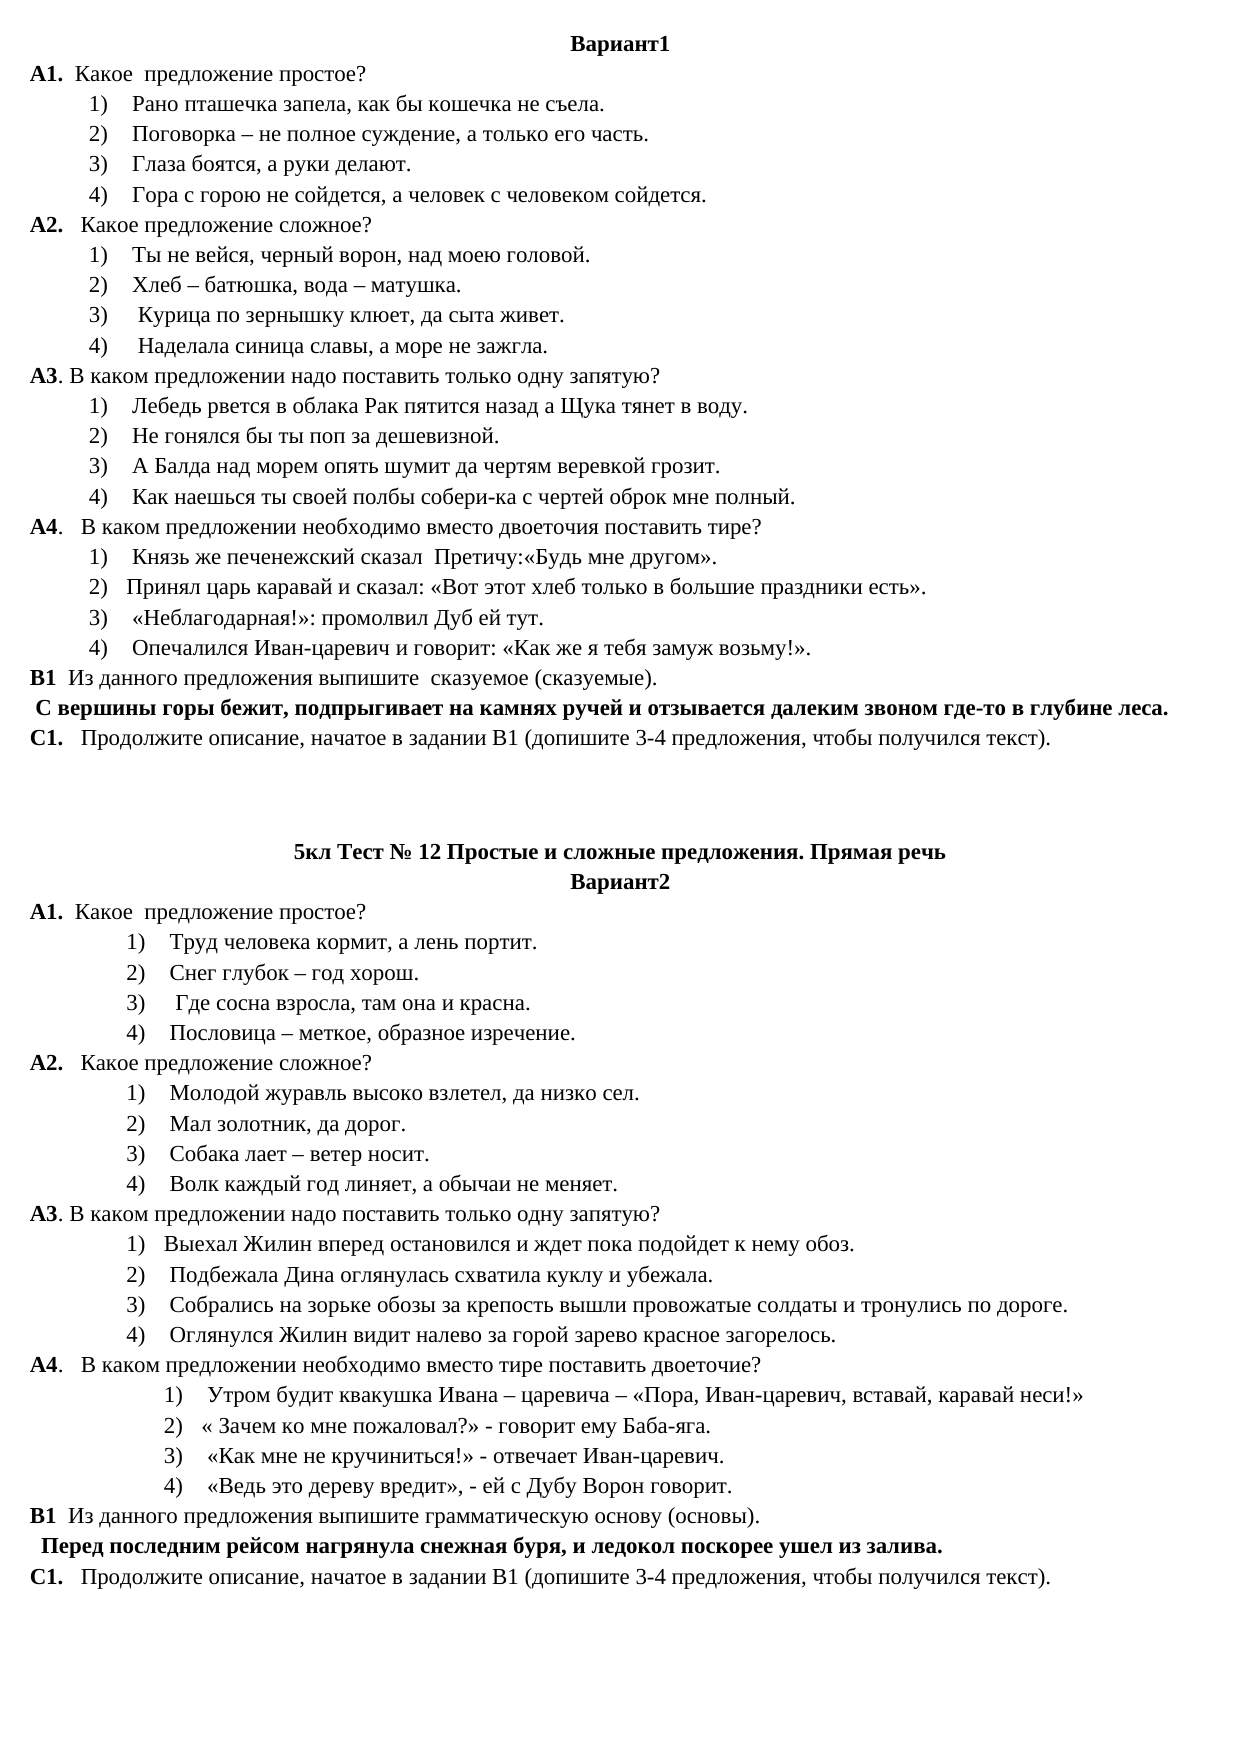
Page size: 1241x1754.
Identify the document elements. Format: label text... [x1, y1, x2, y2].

list Хлеб – батюшка, вода – матушка. [89, 271, 1211, 298]
list Поговорка – не полное суждение, а только его часть. [89, 120, 1211, 147]
list Собака лает – ветер носит. [126, 1140, 1211, 1166]
text С1. Продолжите описание, начатое в задании В1 (допишите 3-4 предложения, чтобы получился текст). [29, 724, 1211, 751]
text А2. Какое предложение сложное? [29, 1049, 1211, 1076]
list Оглянулся Жилин видит налево за горой зарево красное загорелось. [126, 1321, 1211, 1347]
list Курица по зернышку клюет, да сыта живет. [89, 301, 1211, 328]
list « Зачем ко мне пожаловал?» - говорит ему Баба-яга. [164, 1412, 1211, 1438]
list Как наешься ты своей полбы собери-ка с чертей оброк мне полный. [89, 483, 1211, 509]
list Глаза боятся, а руки делают. [89, 150, 1211, 177]
list Не гонялся бы ты поп за дешевизной. [89, 422, 1211, 449]
text В1 Из данного предложения выпишите сказуемое (сказуемые). [29, 664, 1211, 690]
text В1 Из данного предложения выпишите грамматическую основу (основы). [29, 1502, 1211, 1529]
text А4. В каком предложении необходимо вместо двоеточия поставить тире? [29, 513, 1211, 539]
list Лебедь рвется в облака Рак пятится назад а Щука тянет в воду. [89, 392, 1211, 418]
text А4. В каком предложении необходимо вместо тире поставить двоеточие? [29, 1351, 1211, 1378]
list Утром будит квакушка Ивана – царевича – «Пора, Иван-царевич, вставай, каравай неси!» [164, 1382, 1211, 1408]
list Снег глубок – год хорош. [126, 959, 1211, 985]
list Пословица – меткое, образное изречение. [126, 1019, 1211, 1045]
list «Ведь это дереву вредит», - ей с Дубу Ворон говорит. [164, 1472, 1211, 1498]
list Труд человека кормит, а лень портит. [126, 928, 1211, 955]
list Наделала синица славы, а море не зажгла. [89, 332, 1211, 358]
text 5кл Тест № 12 Простые и сложные предложения. Прямая речь [29, 838, 1211, 864]
list Волк каждый год линяет, а обычаи не меняет. [126, 1170, 1211, 1196]
list Опечалился Иван-царевич и говорит: «Как же я тебя замуж возьму!». [89, 634, 1211, 660]
list Выехал Жилин вперед остановился и ждет пока подойдет к нему обоз. [126, 1231, 1211, 1257]
text А1. Какое предложение простое? [29, 898, 1211, 924]
list Молодой журавль высоко взлетел, да низко сел. [126, 1079, 1211, 1106]
list Собрались на зорьке обозы за крепость вышли провожатые солдаты и тронулись по дороге. [126, 1291, 1211, 1317]
text А2. Какое предложение сложное? [29, 211, 1211, 237]
text С1. Продолжите описание, начатое в задании В1 (допишите 3-4 предложения, чтобы получился текст). [29, 1563, 1211, 1589]
text А3. В каком предложении надо поставить только одну запятую? [29, 362, 1211, 388]
list Где сосна взросла, там она и красна. [126, 989, 1211, 1015]
list Ты не вейся, черный ворон, над моею головой. [89, 241, 1211, 267]
list Князь же печенежский сказал Претичу:«Будь мне другом». [89, 543, 1211, 569]
list Мал золотник, да дорог. [126, 1110, 1211, 1136]
text А1. Какое предложение простое? [29, 60, 1211, 86]
text А3. В каком предложении надо поставить только одну запятую? [29, 1200, 1211, 1227]
text С вершины горы бежит, подпрыгивает на камнях ручей и отзывается далеким звоном где-то в глубине леса. [29, 694, 1211, 721]
text Вариант2 [29, 868, 1211, 894]
list Подбежала Дина оглянулась схватила куклу и убежала. [126, 1261, 1211, 1287]
text Вариант1 [29, 29, 1211, 56]
text Перед последним рейсом нагрянула снежная буря, и ледокол поскорее ушел из залива. [29, 1533, 1211, 1559]
list Принял царь каравай и сказал: «Вот этот хлеб только в большие праздники есть». [89, 573, 1211, 600]
list А Балда над морем опять шумит да чертям веревкой грозит. [89, 452, 1211, 479]
list «Как мне не кручиниться!» - отвечает Иван-царевич. [164, 1442, 1211, 1468]
list «Неблагодарная!»: промолвил Дуб ей тут. [89, 603, 1211, 630]
list Рано пташечка запела, как бы кошечка не съела. [89, 90, 1211, 116]
list Гора с горою не сойдется, а человек с человеком сойдется. [89, 181, 1211, 207]
